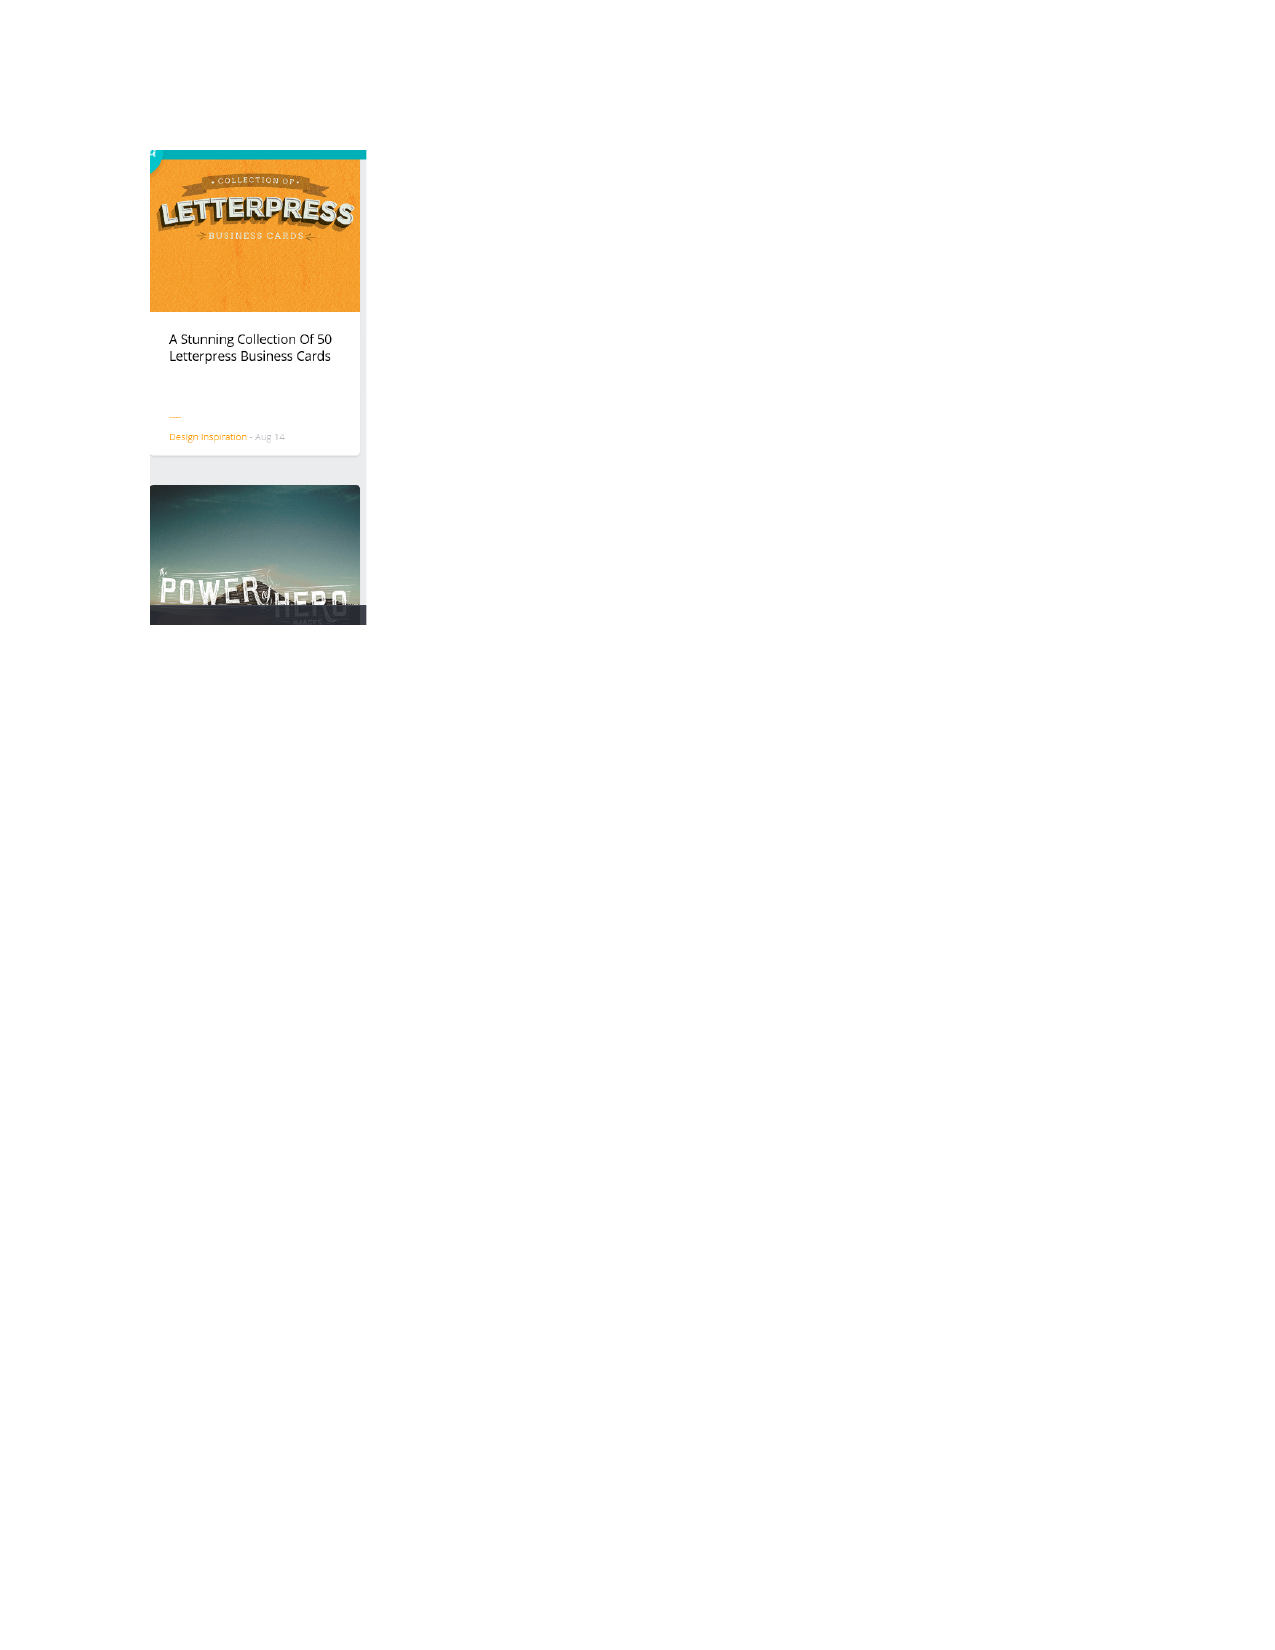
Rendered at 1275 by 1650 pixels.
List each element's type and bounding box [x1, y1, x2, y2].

picture [150, 150, 367, 625]
